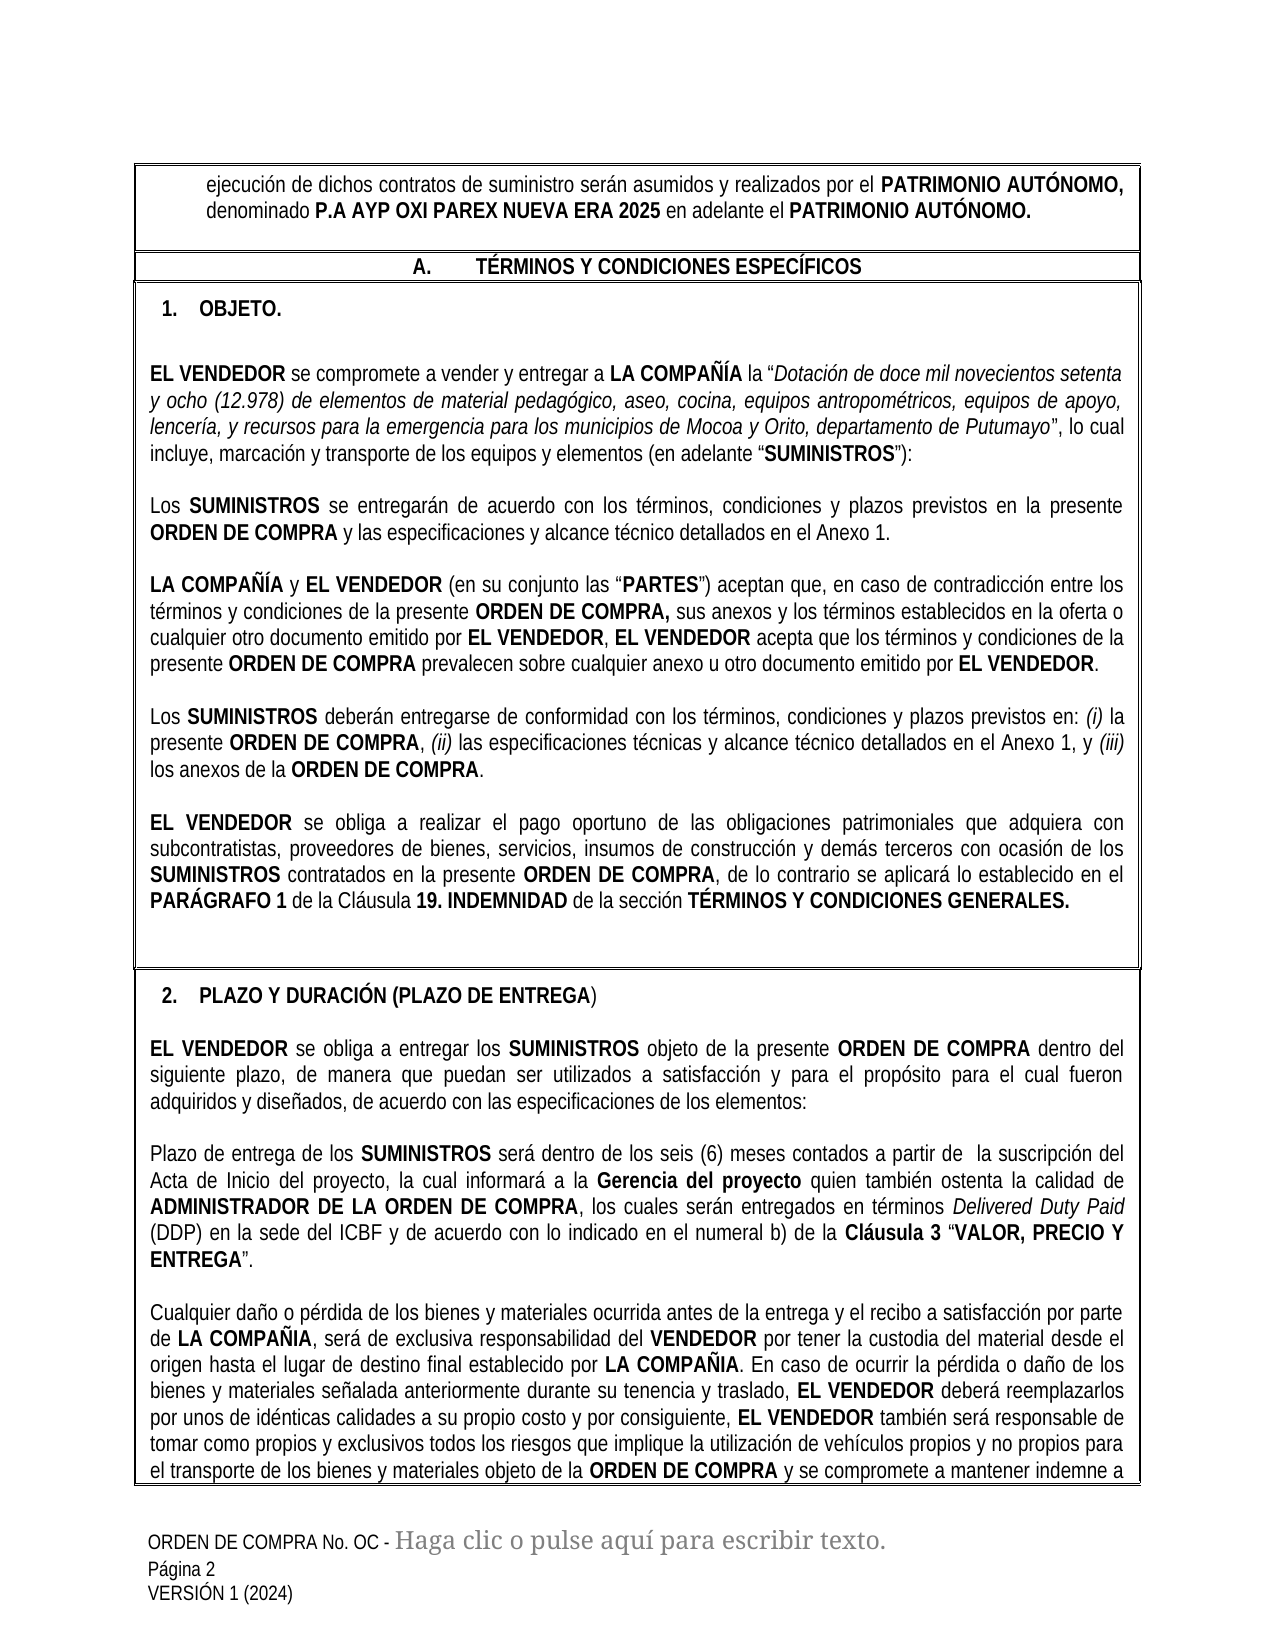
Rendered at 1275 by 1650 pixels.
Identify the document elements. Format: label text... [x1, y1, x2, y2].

table_cell OBJETO. EL VENDEDOR se compromete a vender y entregar a LA COMPAÑÍA la “Dotación de doce mil novecientos setenta y ocho (12.978) de elementos de material pedagógico, aseo, cocina, equipos antropométricos, equipos de apoyo, lencería, y recursos para la emergencia para los municipios de Mocoa y Orito, departamento de Putumayo”, lo cual incluye, marcación y transporte de los equipos y elementos (en adelante “SUMINISTROS”): Los SUMINISTROS se entregarán de acuerdo con los términos, condiciones y plazos previstos en la presente ORDEN DE COMPRA y las especificaciones y alcance técnico detallados en el Anexo 1. LA COMPAÑÍA y EL VENDEDOR (en su conjunto las “PARTES”) aceptan que, en caso de contradicción entre los términos y condiciones de la presente ORDEN DE COMPRA, sus anexos y los términos establecidos en la oferta o cualquier otro documento emitido por EL VENDEDOR, EL VENDEDOR acepta que los términos y condiciones de la presente ORDEN DE COMPRA prevalecen sobre cualquier anexo u otro documento emitido por EL VENDEDOR. Los SUMINISTROS deberán entregarse de conformidad con los términos, condiciones y plazos previstos en: (i) la presente ORDEN DE COMPRA, (ii) las especificaciones técnicas y alcance técnico detallados en el Anexo 1, y (iii) los anexos de la ORDEN DE COMPRA. EL VENDEDOR se obliga a realizar el pago oportuno de las obligaciones patrimoniales que adquiera con subcontratistas, proveedores de bienes, servicios, insumos de construcción y demás terceros con ocasión de los SUMINISTROS contratados en la presente ORDEN DE COMPRA, de lo contrario se aplicará lo establecido en el PARÁGRAFO 1 de la Cláusula 19. INDEMNIDAD de la sección TÉRMINOS Y CONDICIONES GENERALES. [136, 283, 1138, 967]
table_cell TÉRMINOS Y CONDICIONES ESPECÍFICOS [136, 253, 1139, 279]
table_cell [136, 166, 1140, 250]
